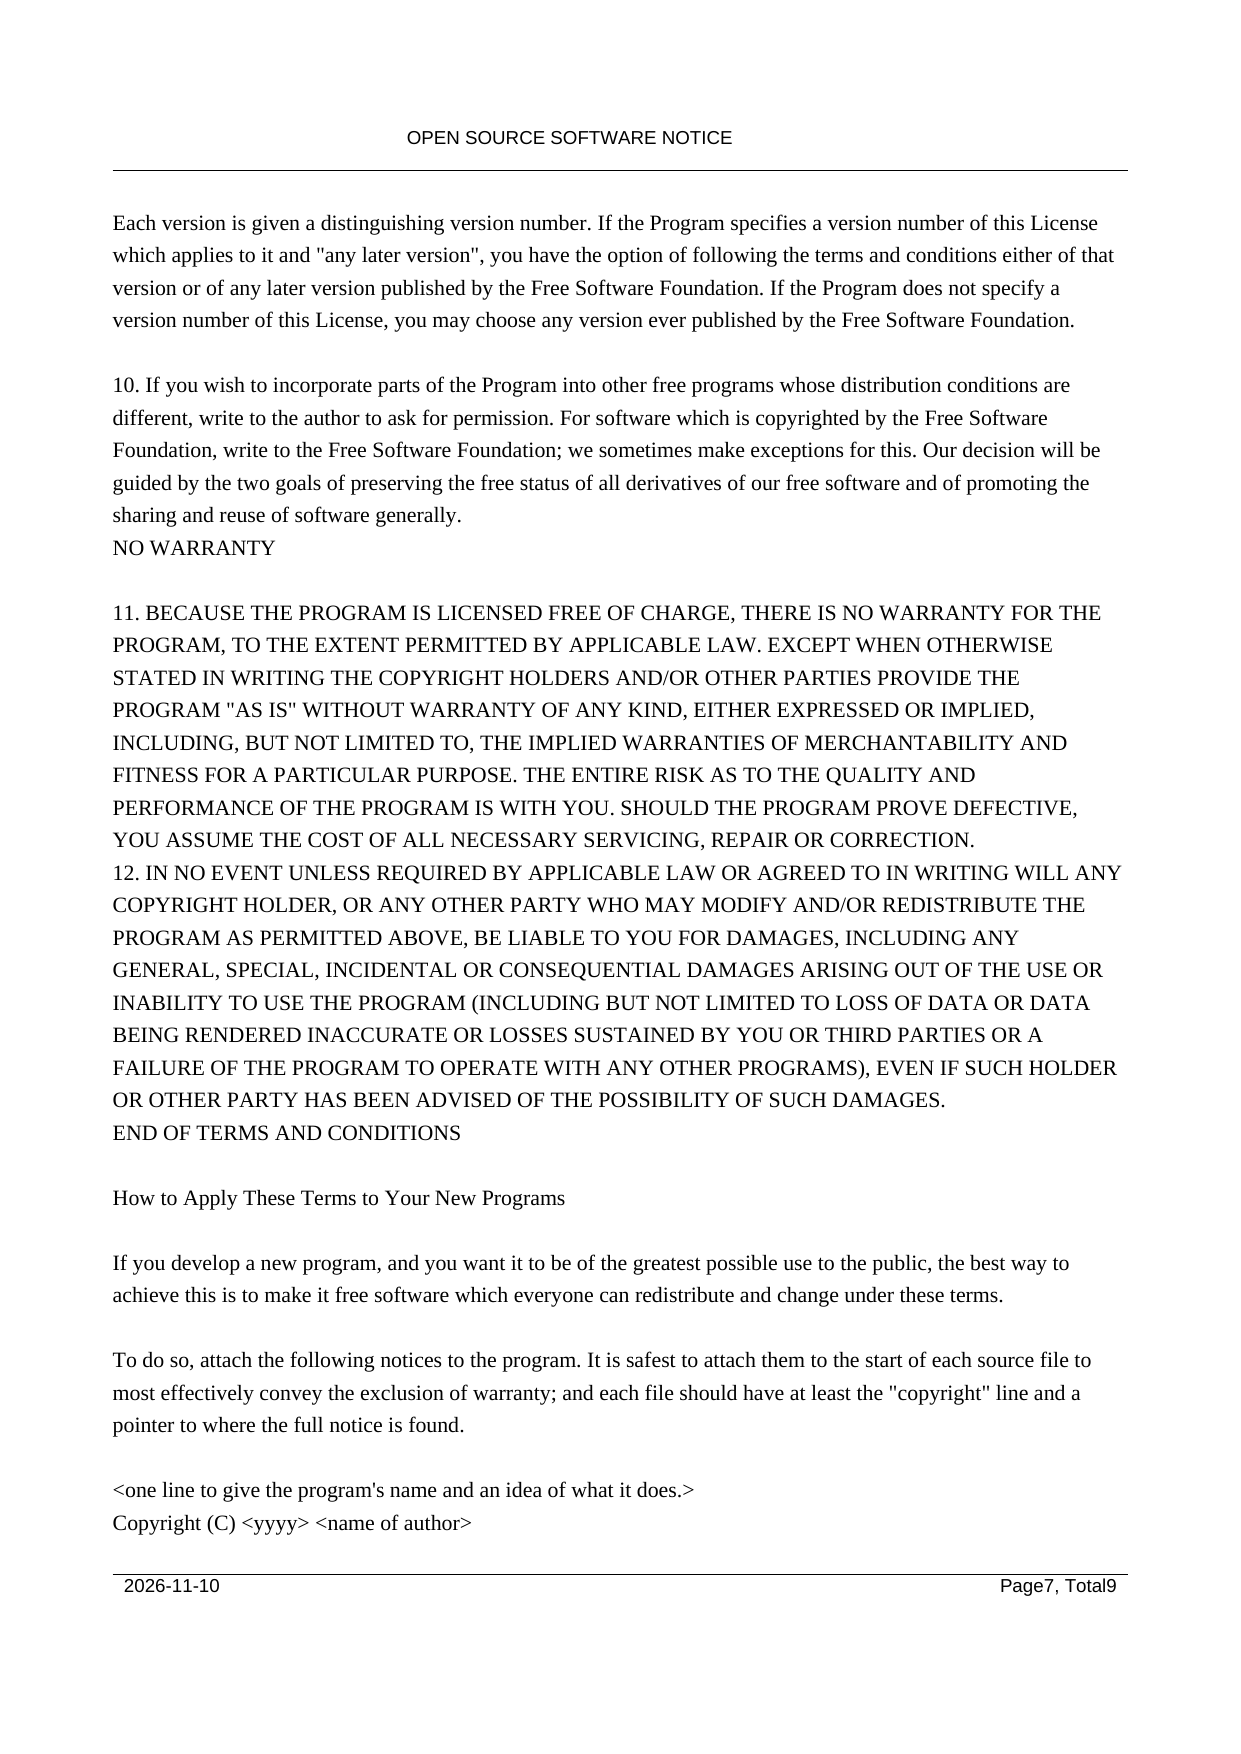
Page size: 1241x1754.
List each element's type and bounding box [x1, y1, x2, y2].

text [112, 206, 1128, 1539]
